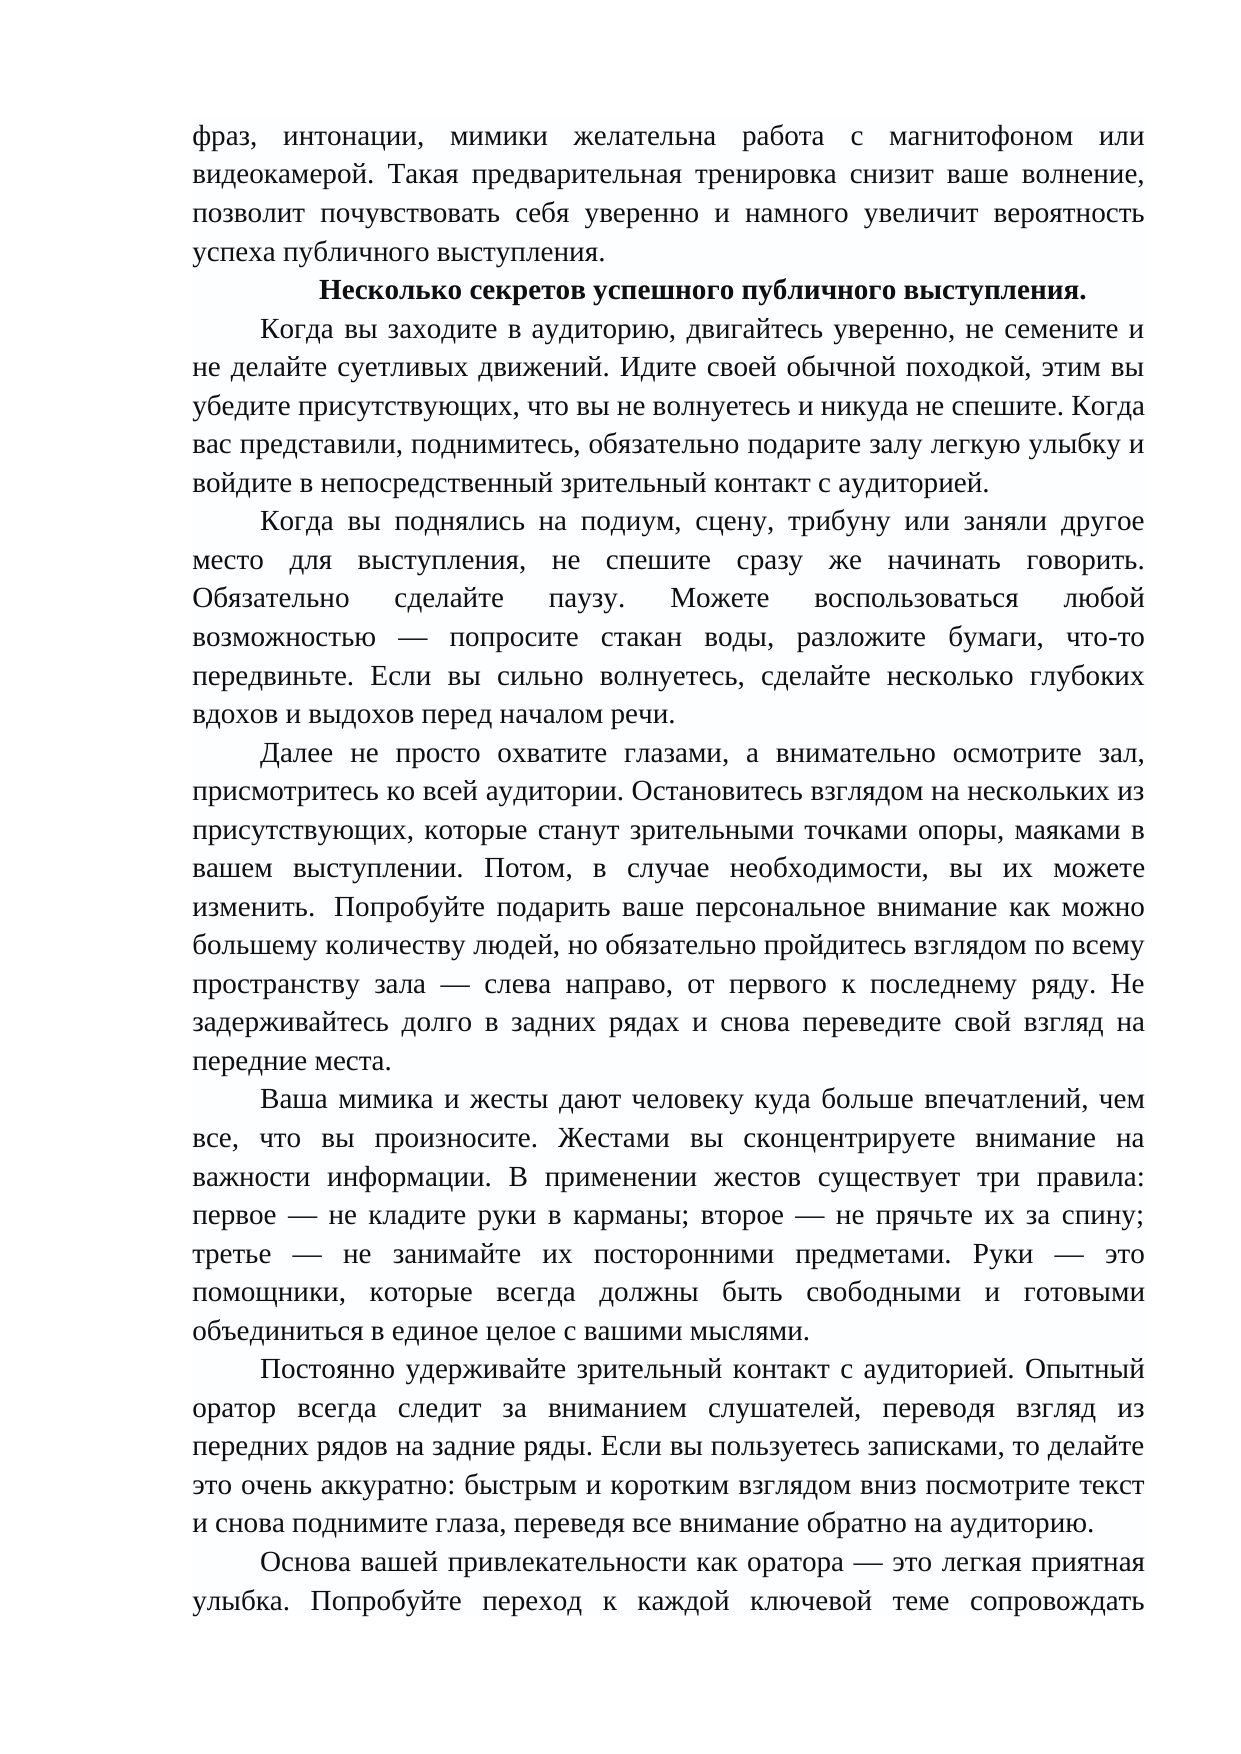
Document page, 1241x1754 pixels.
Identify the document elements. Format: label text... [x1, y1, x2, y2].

text Когда вы заходите в аудиторию, двигайтесь уверенно, не семените и не делайте суетливых движений. Идите своей обычной походкой, этим вы убедите присутствующих, что вы не волнуетесь и никуда не спешите. Когда вас представили, поднимитесь, обязательно подарите залу легкую улыбку и войдите в непосредственный зрительный контакт с аудиторией. [192, 311, 1146, 498]
text Постоянно удерживайте зрительный контакт с аудиторией. Опытный оратор всегда следит за вниманием слушателей, переводя взгляд из передних рядов на задние ряды. Если вы пользуетесь записками, то делайте это очень аккуратно: быстрым и коротким взглядом вниз посмотрите текст и снова поднимите глаза, переведя все внимание обратно на аудиторию. [192, 1351, 1146, 1539]
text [192, 1544, 1146, 1616]
text Ваша мимика и жесты дают человеку куда больше впечатлений, чем все, что вы произносите. Жестами вы сконцентрируете внимание на важности информации. В применении жестов существует три правила: первое — не кладите руки в карманы; второе — не прячьте их за спину; третье — не занимайте их посторонними предметами. Руки — это помощники, которые всегда должны быть свободными и готовыми объединиться в единое целое с вашими мыслями. [192, 1082, 1146, 1346]
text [192, 118, 1146, 267]
text Несколько секретов успешного публичного выступления. [192, 272, 1146, 306]
text Когда вы поднялись на подиум, сцену, трибуну или заняли другое место для выступления, не спешите сразу же начинать говорить. Обязательно сделайте паузу. Можете воспользоваться любой возможностью — попросите стакан воды, разложите бумаги, что-то передвиньте. Если вы сильно волнуетесь, сделайте несколько глубоких вдохов и выдохов перед началом речи. [192, 503, 1146, 730]
text Далее не просто охватите глазами, а внимательно осмотрите зал, присмотритесь ко всей аудитории. Остановитесь взглядом на нескольких из присутствующих, которые станут зрительными точками опоры, маяками в вашем выступлении. Потом, в случае необходимости, вы их можете изменить. Попробуйте подарить ваше персональное внимание как можно большему количеству людей, но обязательно пройдитесь взглядом по всему пространству зала — слева направо, от первого к последнему ряду. Не задерживайтесь долго в задних рядах и снова переведите свой взгляд на передние места. [192, 735, 1146, 1077]
